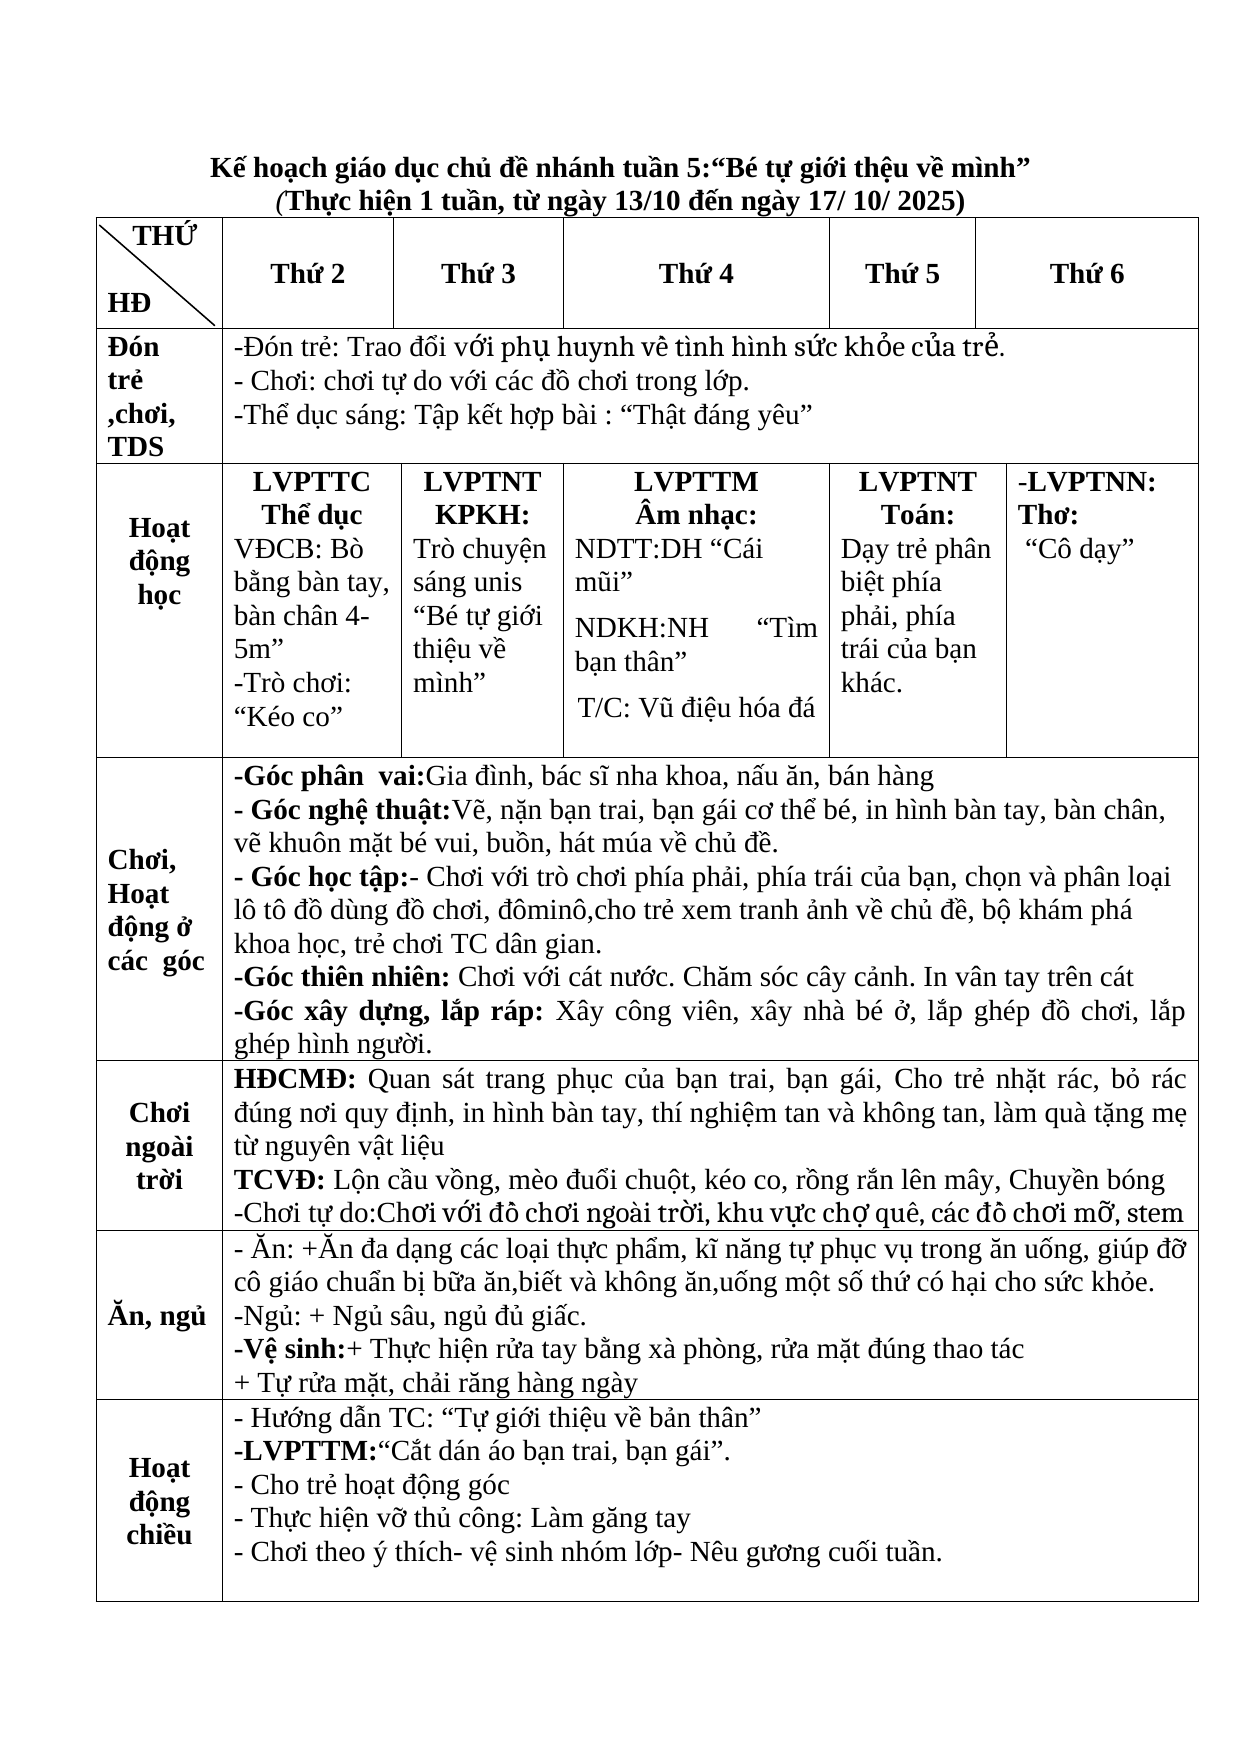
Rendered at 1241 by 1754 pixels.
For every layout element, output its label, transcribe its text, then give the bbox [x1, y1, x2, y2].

table_cell - Ăn: +Ăn đa dạng các loại thực phẩm, kĩ năng tự phục vụ trong ăn uống, giúp đỡ cô giáo chuẩn bị bữa ăn,biết và không ăn,uống một số thứ có hại cho sức khỏe. -Ngủ: + Ngủ sâu, ngủ đủ giấc. -Vệ sinh:+ Thực hiện rửa tay bằng xà phòng, rửa mặt đúng thao tác + Tự rửa mặt, chải răng hàng ngày [223, 1231, 1198, 1399]
text (Thực hiện 1 tuần, từ ngày 13/10 đến ngày 17/ 10/ 2025) [150, 183, 1090, 217]
table_header Thứ 4 [564, 218, 829, 328]
table_cell LVPTTC Thể dục VĐCB: Bò bằng bàn tay, bàn chân 4-5m” -Trò chơi: “Kéo co” [223, 464, 401, 757]
table_header Thứ 6 [976, 218, 1198, 328]
table_header Thứ 5 [830, 218, 975, 328]
table_cell Chơi, Hoạt động ở các góc [97, 758, 222, 1060]
table_cell LVPTNT Toán: Dạy trẻ phân biệt phía phải, phía trái của bạn khác. [830, 464, 1006, 757]
table_cell LVPTTM Âm nhạc: NDTT:DH “Cái mũi” NDKH:NH “Tìm bạn thân” T/C: Vũ điệu hóa đá [564, 464, 829, 757]
table_cell Hoạt động học [97, 464, 222, 757]
table_cell Đón trẻ,chơi, TDS [97, 329, 222, 463]
table_cell -Đón trẻ: Trao đổi với phụ huynh về tình hình sức khỏe của trẻ. - Chơi: chơi tự do với các đồ chơi trong lớp. -Thể dục sáng: Tập kết hợp bài : “Thật đáng yêu” [223, 329, 1198, 463]
table_cell Chơi ngoài trời [97, 1061, 222, 1230]
table_cell Hoạt động chiều [97, 1400, 222, 1601]
table_cell Ăn, ngủ [97, 1231, 222, 1399]
table_cell -Góc phân vai:Gia đình, bác sĩ nha khoa, nấu ăn, bán hàng - Góc nghệ thuật:Vẽ, nặn bạn trai, bạn gái cơ thể bé, in hình bàn tay, bàn chân, vẽ khuôn mặt bé vui, buồn, hát múa về chủ đề. - Góc học tập:- Chơi với trò chơi phía phải, phía trái của bạn, chọn và phân loại lô tô đồ dùng đồ chơi, đôminô,cho trẻ xem tranh ảnh về chủ đề, bộ khám phá khoa học, trẻ chơi TC dân gian. -Góc thiên nhiên: Chơi với cát nước. Chăm sóc cây cảnh. In vân tay trên cát -Góc xây dựng, lắp ráp: Xây công viên, xây nhà bé ở, lắp ghép đồ chơi, lắp ghép hình người. [223, 758, 1198, 1060]
table_cell HĐCMĐ: Quan sát trang phục của bạn trai, bạn gái, Cho trẻ nhặt rác, bỏ rác đúng nơi quy định, in hình bàn tay, thí nghiệm tan và không tan, làm quà tặng mẹ từ nguyên vật liệu TCVĐ: Lộn cầu vồng, mèo đuổi chuột, kéo co, rồng rắn lên mây, Chuyền bóng -Chơi tự do:Chơi với đồ chơi ngoài trời, khu vực chợ quê, các đồ chơi mỡ, stem [223, 1061, 1198, 1230]
table_header THỨ HĐ [97, 218, 222, 328]
text Kế hoạch giáo dục chủ đề nhánh tuần 5:“Bé tự giới thệu về mình” [150, 150, 1090, 183]
table_cell LVPTNT KPKH: Trò chuyện sáng unis “Bé tự giới thiệu về mình” [402, 464, 563, 757]
table_cell - Hướng dẫn TC: “Tự giới thiệu về bản thân” -LVPTTM:“Cắt dán áo bạn trai, bạn gái”. - Cho trẻ hoạt động góc - Thực hiện vỡ thủ công: Làm găng tay - Chơi theo ý thích- vệ sinh nhóm lớp- Nêu gương cuối tuần. [223, 1400, 1198, 1601]
table_header Thứ 3 [394, 218, 563, 328]
table_header Thứ 2 [223, 218, 393, 328]
table_cell -LVPTNN: Thơ: “Cô dạy” [1007, 464, 1198, 757]
